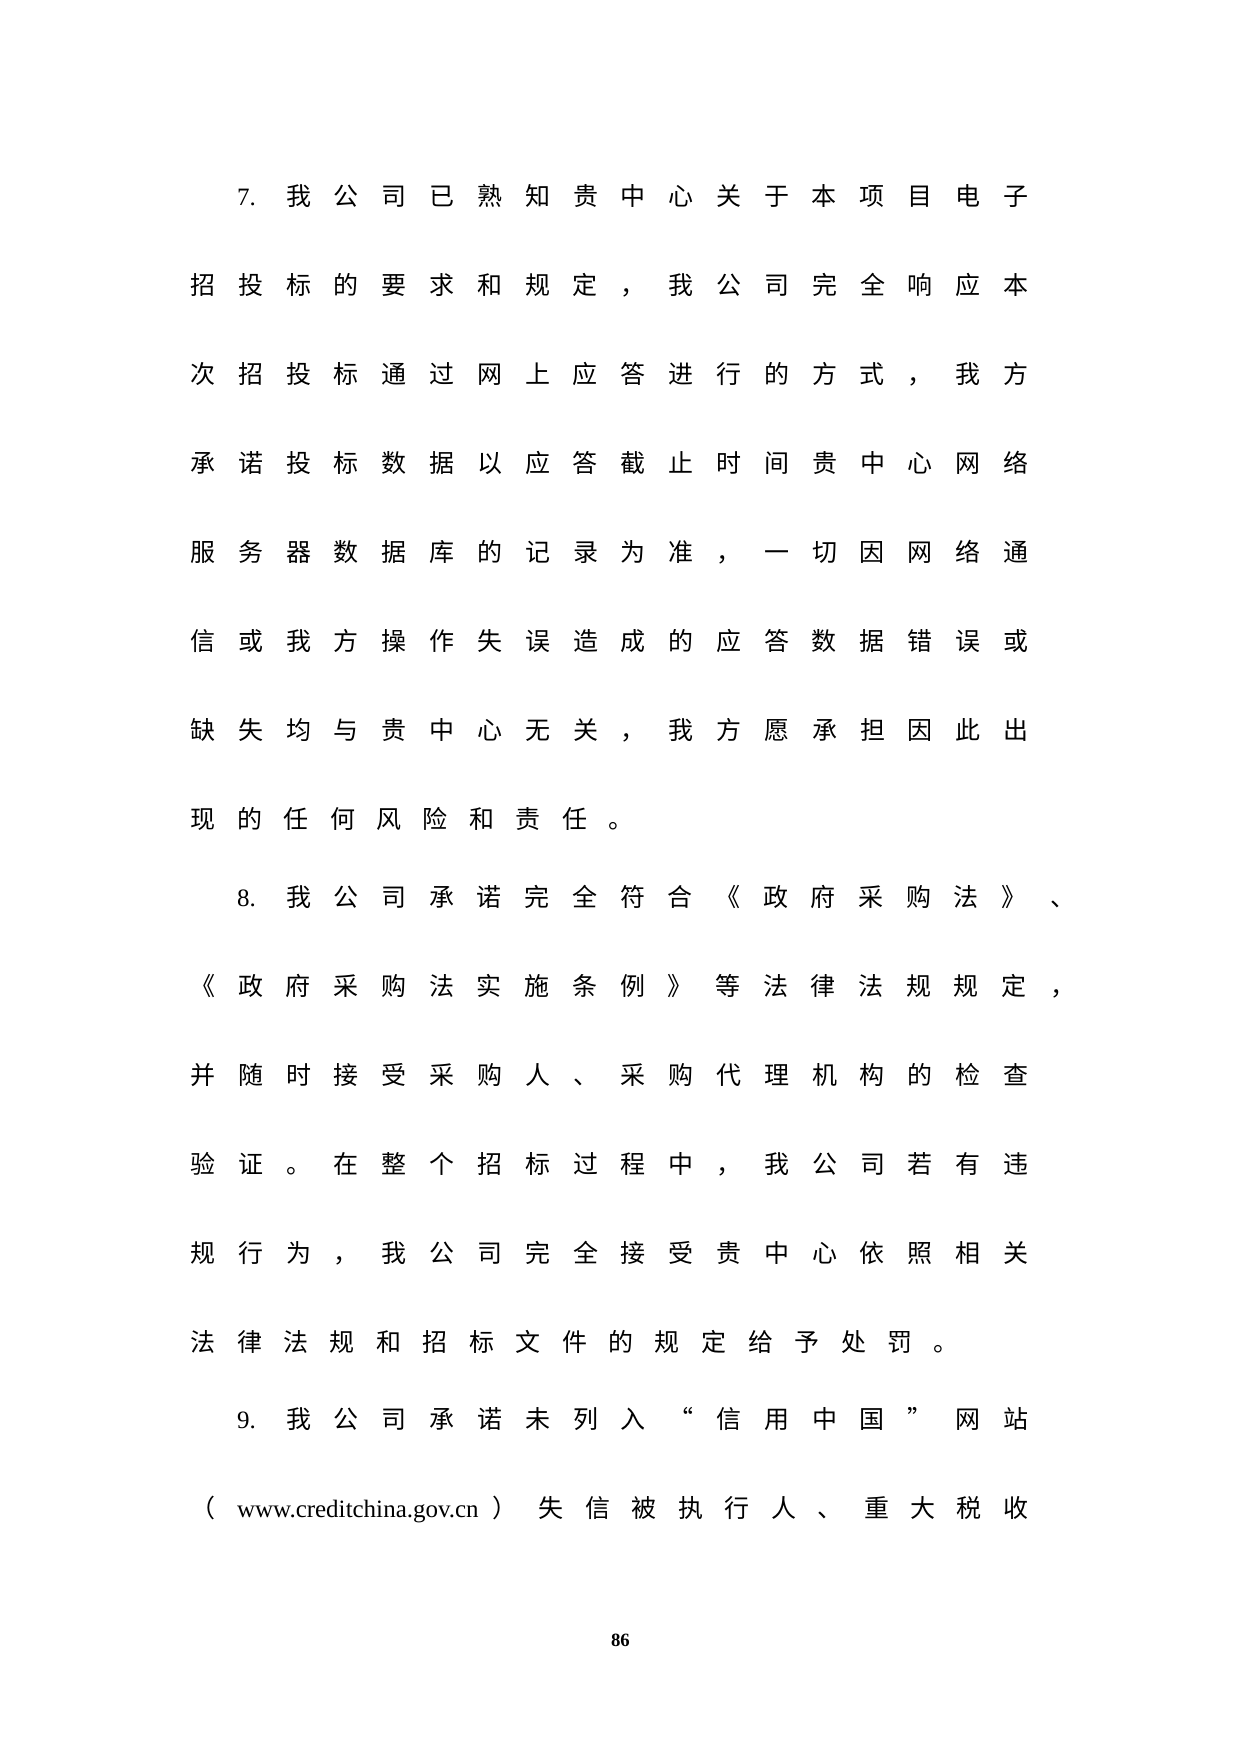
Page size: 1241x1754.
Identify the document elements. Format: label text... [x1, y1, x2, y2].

text 7. 我公司已熟知贵中心关于本项目电子招投标的要求和规定，我公司完全响应本次招投标通过网上应答进行的方式，我方承诺投标数据以应答截止时间贵中心网络服务器数据库的记录为准，一切因网络通信或我方操作失误造成的应答数据错误或缺失均与贵中心无关，我方愿承担因此出现的任何风险和责任。 [190, 164, 1050, 847]
text 8. 我公司承诺完全符合《政府采购法》、《政府采购法实施条例》等法律法规规定，并随时接受采购人、采购代理机构的检查验证。在整个招标过程中，我公司若有违规行为，我公司完全接受贵中心依照相关法律法规和招标文件的规定给予处罚。 [190, 865, 1050, 1370]
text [190, 1388, 1050, 1537]
